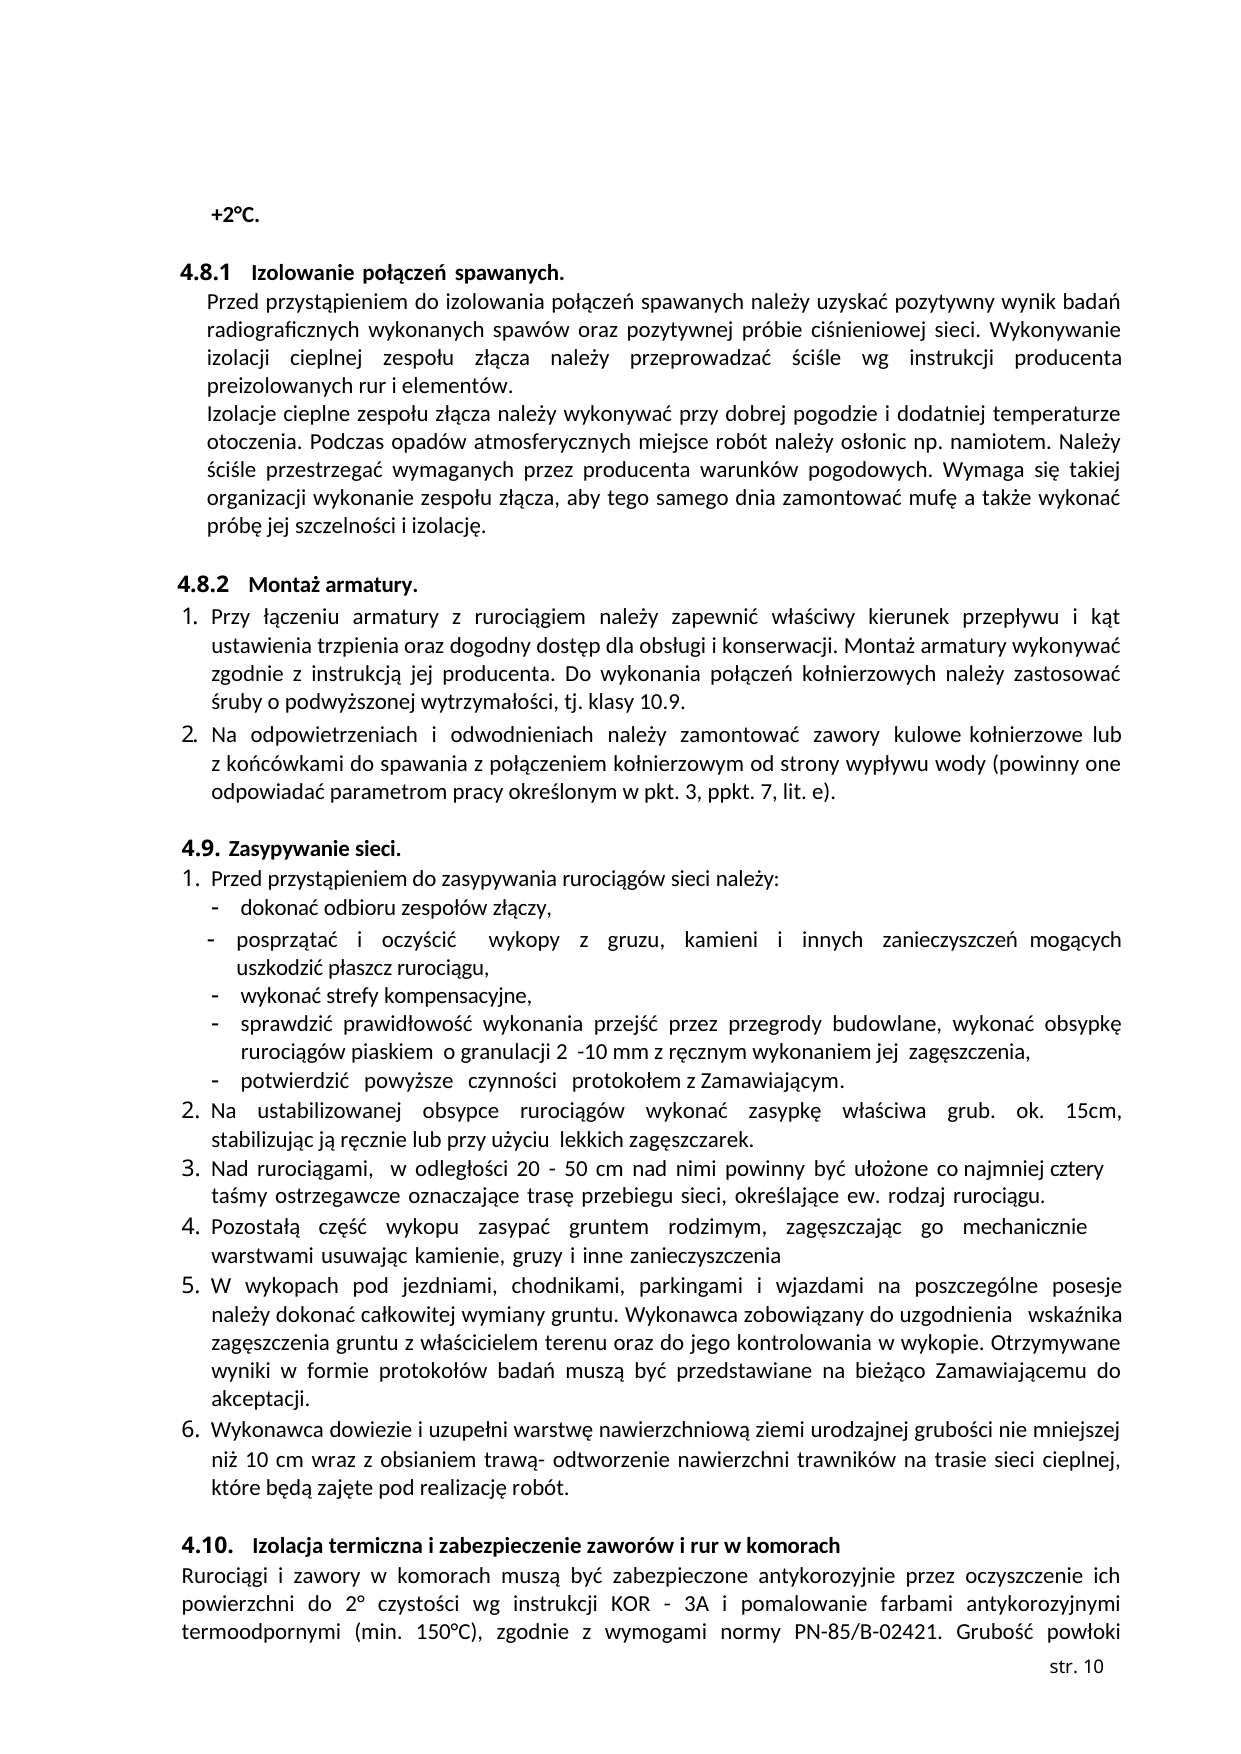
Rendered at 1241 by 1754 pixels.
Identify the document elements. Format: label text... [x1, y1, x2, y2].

list Montaż armatury. [177, 567, 1122, 599]
list dokonać odbioru zespołów złączy, [211, 892, 1122, 921]
list Pozostałą część wykopu zasypać gruntem rodzimym, zagęszczając go mechanicznie [181, 1210, 1122, 1241]
list Zasypywanie sieci. [181, 832, 1122, 863]
list Nad rurociągami, w odległości 20 - 50 cm nad nimi powinny być ułożone co najmniej cztery [181, 1154, 1122, 1182]
text warstwami usuwając kamienie, gruzy i inne zanieczyszczenia [211, 1241, 1122, 1269]
list Izolacja termiczna i zabezpieczenie zaworów i rur w komorach [181, 1529, 1122, 1560]
list Przed przystąpieniem do zasypywania rurociągów sieci należy: [181, 864, 1122, 892]
list Na ustabilizowanej obsypce rurociągów wykonać zasypkę właściwa grub. ok. 15cm, stabilizując ją ręcznie lub przy użyciu lekkich zagęszczarek. [181, 1094, 1122, 1154]
list Izolowanie połączeń spawanych. [180, 256, 1122, 287]
text taśmy ostrzegawcze oznaczające trasę przebiegu sieci, określające ew. rodzaj rurociągu. [211, 1182, 1122, 1209]
list potwierdzić powyższe czynności protokołem z Zamawiającym. [211, 1066, 1122, 1094]
list sprawdzić prawidłowość wykonania przejść przez przegrody budowlane, wykonać obsypkę rurociągów piaskiem o granulacji 2 -10 mm z ręcznym wykonaniem jej zagęszczenia, [211, 1009, 1122, 1066]
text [211, 200, 1122, 228]
list W wykopach pod jezdniami, chodnikami, parkingami i wjazdami na poszczególne posesje należy dokonać całkowitej wymiany gruntu. Wykonawca zobowiązany do uzgodnienia wskaźnika zagęszczenia gruntu z właścicielem terenu oraz do jego kontrolowania w wykopie. Otrzymywane wyniki w formie protokołów badań muszą być przedstawiane na bieżąco Zamawiającemu do akceptacji. [181, 1269, 1122, 1412]
list Izolacje cieplne zespołu złącza należy wykonywać przy dobrej pogodzie i dodatniej temperaturze otoczenia. Podczas opadów atmosferycznych miejsce robót należy osłonic np. namiotem. Należy ściśle przestrzegać wymaganych przez producenta warunków pogodowych. Wymaga się takiej organizacji wykonanie zespołu złącza, aby tego samego dnia zamontować mufę a także wykonać próbę jej szczelności i izolację. [207, 399, 1122, 539]
list Przed przystąpieniem do izolowania połączeń spawanych należy uzyskać pozytywny wynik badań radiograficznych wykonanych spawów oraz pozytywnej próbie ciśnieniowej sieci. Wykonywanie izolacji cieplnej zespołu złącza należy przeprowadzać ściśle wg instrukcji producenta preizolowanych rur i elementów. [207, 287, 1122, 399]
list Wykonawca dowiezie i uzupełni warstwę nawierzchniową ziemi urodzajnej grubości nie mniejszej niż 10 cm wraz z obsianiem trawą- odtworzenie nawierzchni trawników na trasie sieci cieplnej, które będą zajęte pod realizację robót. [181, 1413, 1122, 1501]
list Przy łączeniu armatury z rurociągiem należy zapewnić właściwy kierunek przepływu i kąt ustawienia trzpienia oraz dogodny dostęp dla obsługi i konserwacji. Montaż armatury wykonywać zgodnie z instrukcją jej producenta. Do wykonania połączeń kołnierzowych należy zastosować śruby o podwyższonej wytrzymałości, tj. klasy 10.9. [181, 600, 1122, 715]
list wykonać strefy kompensacyjne, [211, 981, 1122, 1009]
list posprzątać i oczyścić wykopy z gruzu, kamieni i innych zanieczyszczeń mogących uszkodzić płaszcz rurociągu, [207, 925, 1122, 981]
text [181, 1561, 1122, 1646]
list Na odpowietrzeniach i odwodnieniach należy zamontować zawory kulowe kołnierzowe lub z końcówkami do spawania z połączeniem kołnierzowym od strony wypływu wody (powinny one odpowiadać parametrom pracy określonym w pkt. 3, ppkt. 7, lit. e). [181, 718, 1122, 805]
